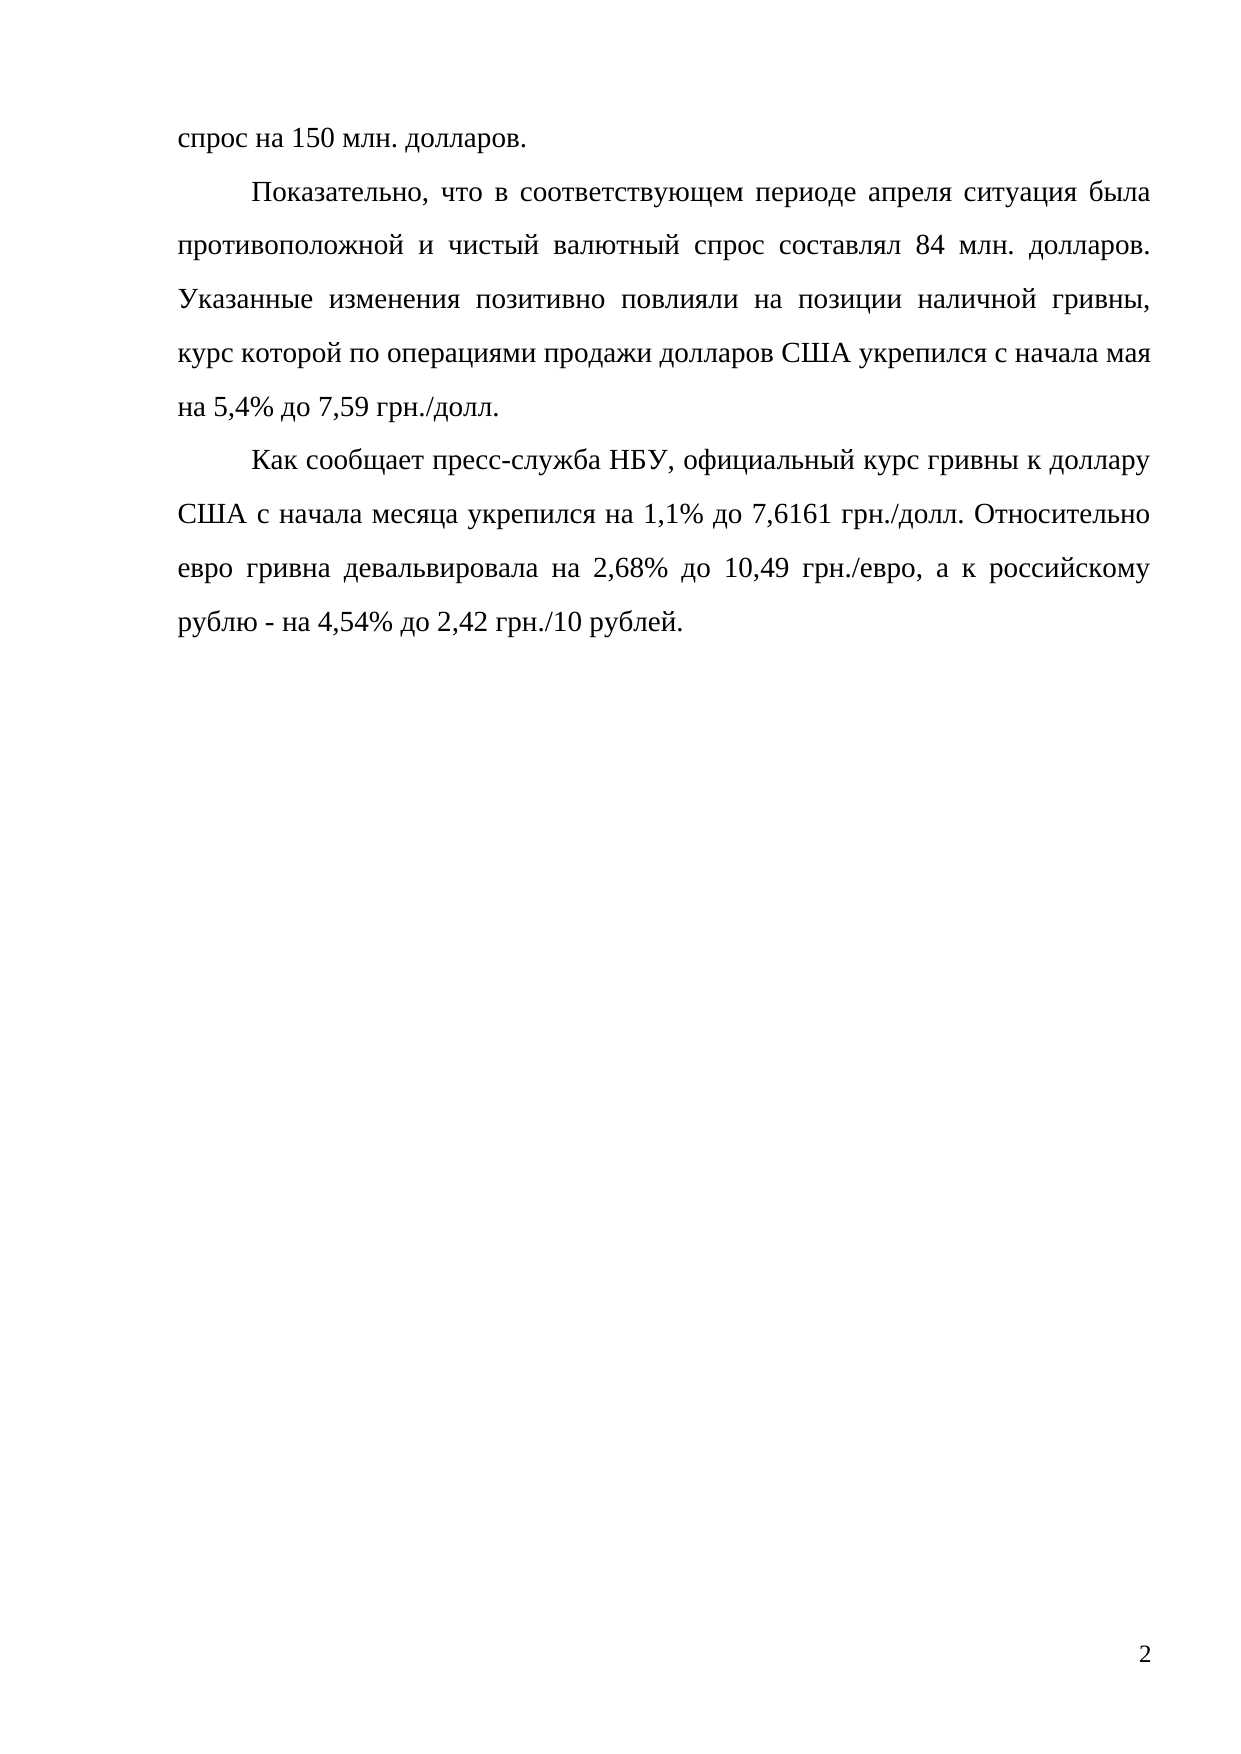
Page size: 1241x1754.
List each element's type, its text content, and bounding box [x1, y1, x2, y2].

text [177, 120, 1152, 156]
text Как сообщает пресс-служба НБУ, официальный курс гривны к доллару США с начала месяца укрепился на 1,1% до 7,6161 грн./долл. Относительно евро гривна девальвировала на 2,68% до 10,49 грн./евро, а к российскому рублю - на 4,54% до 2,42 грн./10 рублей. [177, 442, 1152, 639]
text Показательно, что в соответствующем периоде апреля ситуация была противоположной и чистый валютный спрос составлял 84 млн. долларов. Указанные изменения позитивно повлияли на позиции наличной гривны, курс которой по операциями продажи долларов США укрепился с начала мая на 5,4% до 7,59 грн./долл. [177, 174, 1152, 424]
